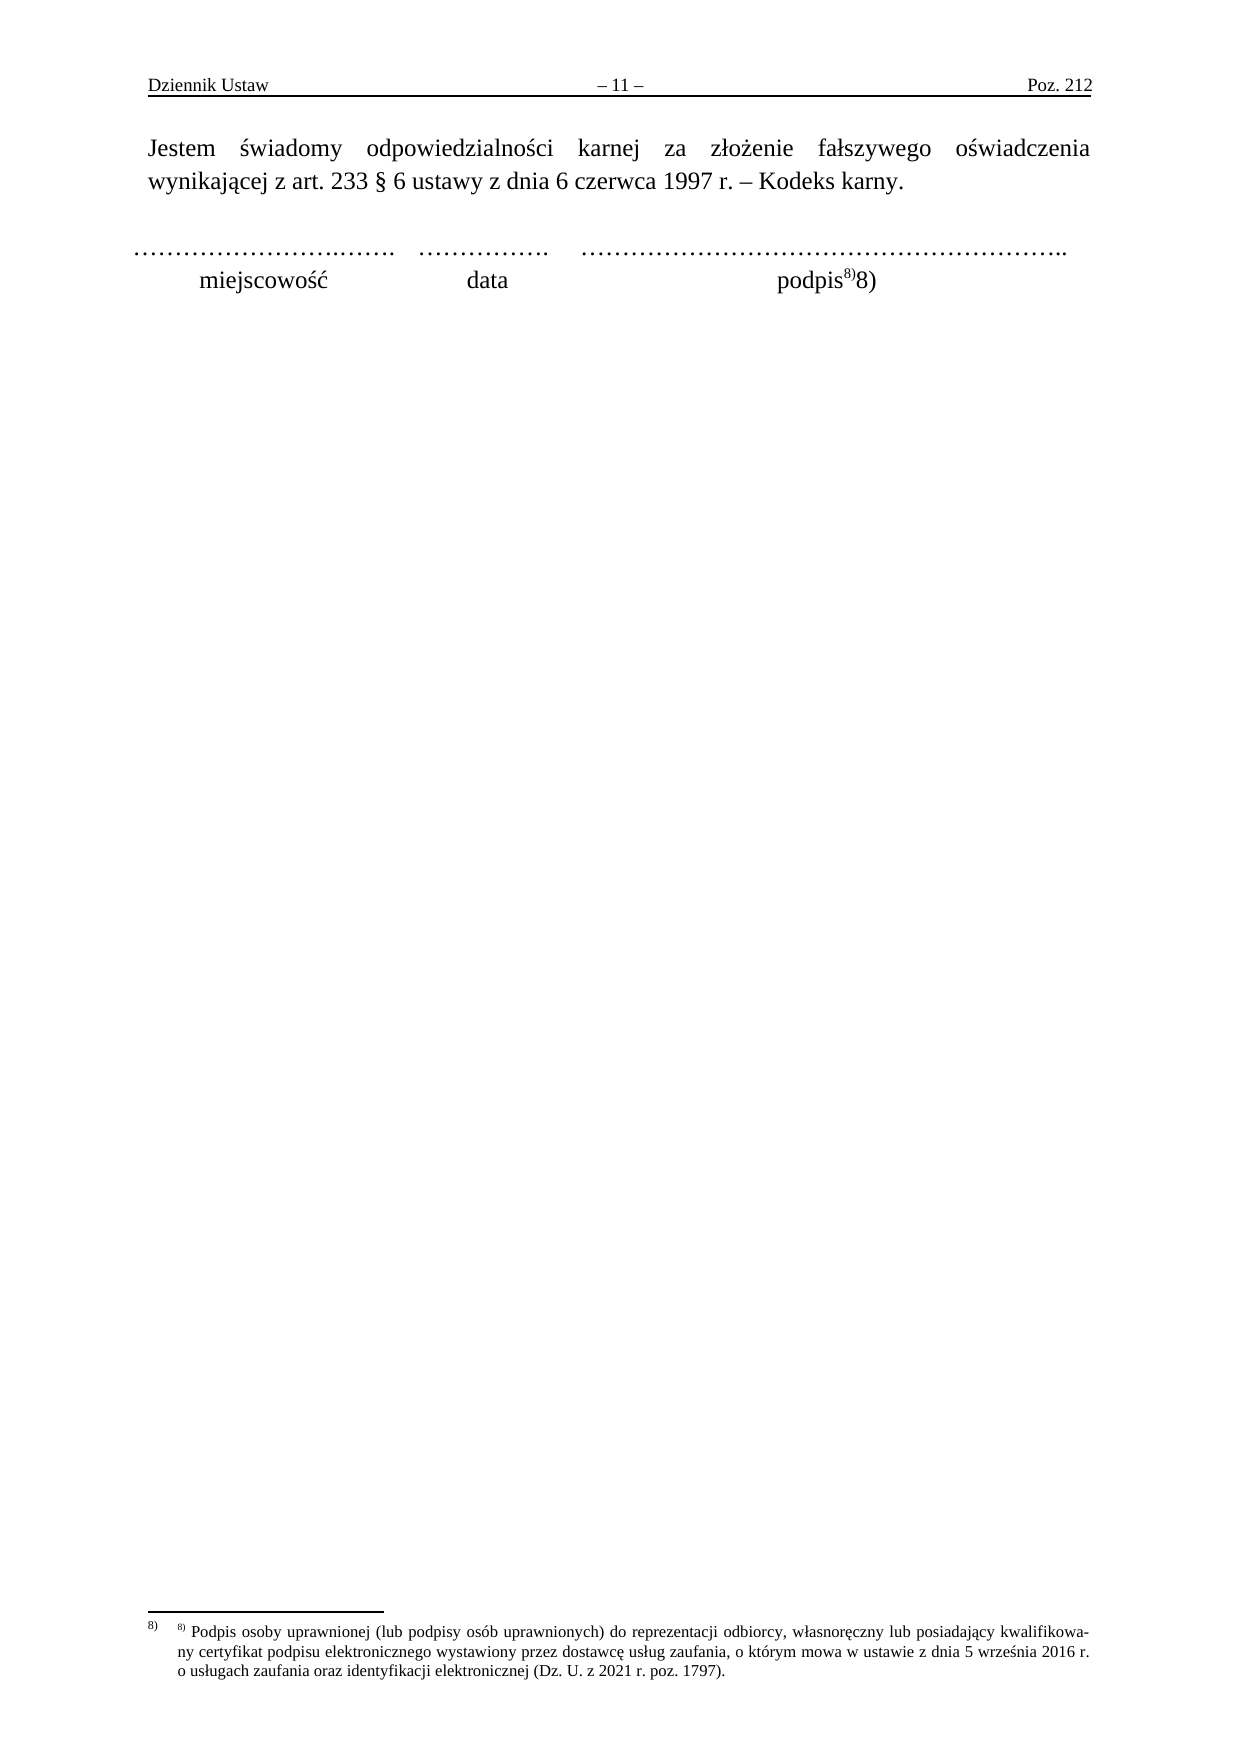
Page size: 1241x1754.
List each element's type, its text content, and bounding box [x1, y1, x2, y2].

table_header …………………….……. [121, 232, 406, 265]
table_cell data [406, 265, 568, 337]
table_cell miejscowość [121, 265, 406, 337]
table_header ……………. [406, 232, 568, 265]
text Jestem świadomy odpowiedzialności karnej za złożenie fałszywego oświadczenia wynikającej z art. 233 § 6 ustawy z dnia 6 czerwca 1997 r. – Kodeks karny. [148, 133, 1091, 195]
table_header ………………………………………………….. [569, 232, 1085, 265]
table_cell podpis8) [569, 265, 1085, 337]
